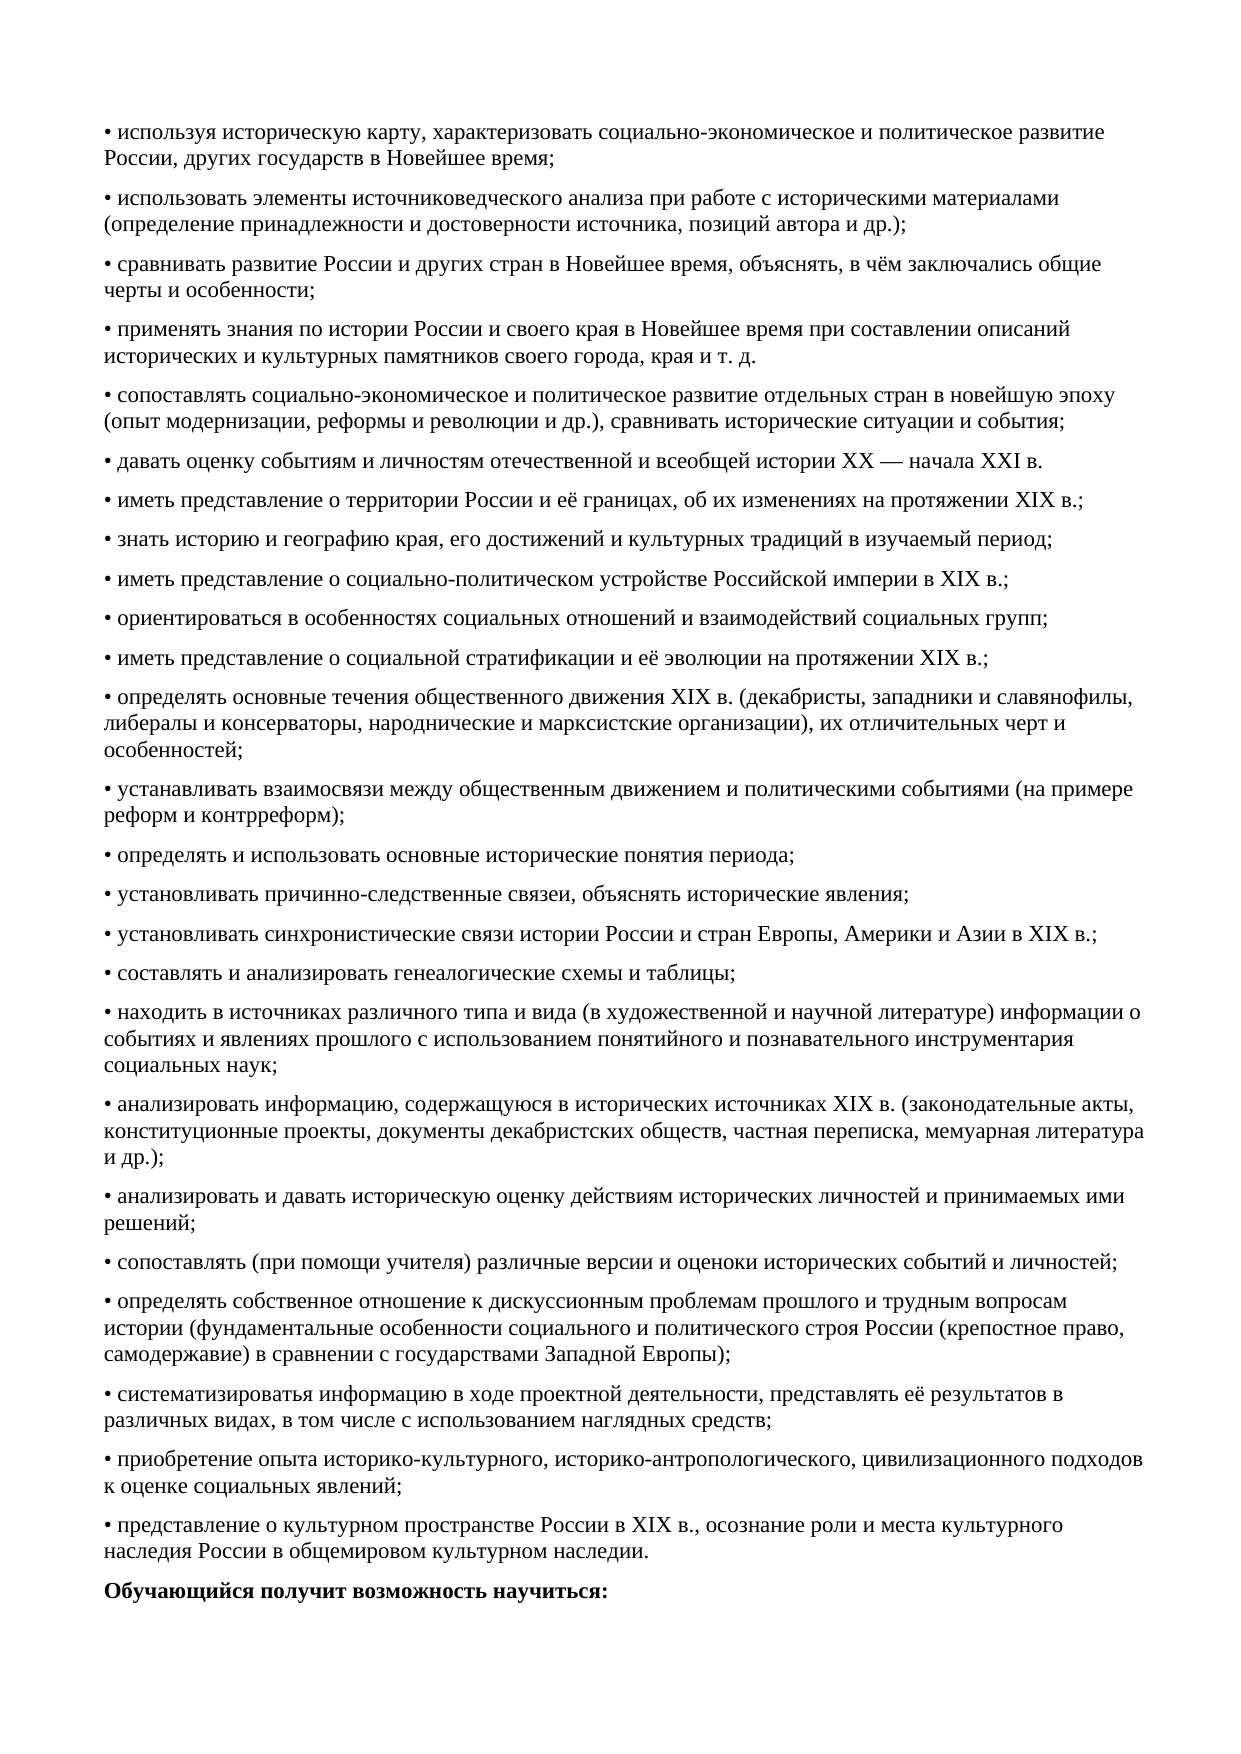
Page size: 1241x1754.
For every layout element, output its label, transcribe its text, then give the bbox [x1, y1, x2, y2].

text Обучающийся получит возможность научиться: [103, 1577, 1152, 1603]
text • установливать причинно-следственные связеи, объяснять исторические явления; [103, 880, 1152, 907]
text • знать историю и географию края, его достижений и культурных традиций в изучаемый период; [103, 526, 1152, 552]
text • представление о культурном пространстве России в XIX в., осознание роли и места культурного наследия России в общемировом культурном наследии. [103, 1511, 1152, 1564]
text • сопоставлять социально-экономическое и политическое развитие отдельных стран в новейшую эпоху (опыт модернизации, реформы и революции и др.), сравнивать исторические ситуации и события; [103, 381, 1152, 434]
text • устанавливать взаимосвязи между общественным движением и политическими событиями (на примере реформ и контрреформ); [103, 775, 1152, 828]
text • давать оценку событиям и личностям отечественной и всеобщей истории ХХ — начала XXI в. [103, 447, 1152, 473]
text • определять и использовать основные исторические понятия периода; [103, 841, 1152, 867]
text • составлять и анализировать генеалогические схемы и таблицы; [103, 959, 1152, 985]
text • приобретение опыта историко-культурного, историко-антропологического, цивилизационного подходов к оценке социальных явлений; [103, 1445, 1152, 1498]
text • анализировать информацию, содержащуюся в исторических источниках XIX в. (законодательные акты, конституционные проекты, документы декабристских обществ, частная переписка, мемуарная литература и др.); [103, 1090, 1152, 1169]
text • находить в источниках различного типа и вида (в художественной и научной литературе) информации о событиях и явлениях прошлого с использованием понятийного и познавательного инструментария социальных наук; [103, 998, 1152, 1077]
text • анализировать и давать историческую оценку действиям исторических личностей и принимаемых ими решений; [103, 1182, 1152, 1235]
text • сравнивать развитие России и других стран в Новейшее время, объяснять, в чём заключались общие черты и особенности; [103, 249, 1152, 302]
text • ориентироваться в особенностях социальных отношений и взаимодействий социальных групп; [103, 604, 1152, 631]
text • используя историческую карту, характеризовать социально-экономическое и политическое развитие России, других государств в Новейшее время; [103, 118, 1152, 171]
text • определять основные течения общественного движения XIX в. (декабристы, западники и славянофилы, либералы и консерваторы, народнические и марксистские организации), их отличительных черт и особенностей; [103, 683, 1152, 762]
text • определять собственное отношение к дискуссионным проблемам прошлого и трудным вопросам истории (фундаментальные особенности социального и политического строя России (крепостное право, самодержавие) в сравнении с государствами Западной Европы); [103, 1288, 1152, 1367]
text • иметь представление о социально-политическом устройстве Российской империи в XIX в.; [103, 565, 1152, 591]
text • иметь представление о территории России и её границах, об их изменениях на протяжении XIX в.; [103, 486, 1152, 512]
text • систематизироватья информацию в ходе проектной деятельности, представлять её результатов в различных видах, в том числе с использованием наглядных средств; [103, 1380, 1152, 1432]
text • использовать элементы источниковедческого анализа при работе с историческими материалами (определение принадлежности и достоверности источника, позиций автора и др.); [103, 184, 1152, 237]
text • установливать синхронистические связи истории России и стран Европы, Америки и Азии в XIX в.; [103, 919, 1152, 946]
text • иметь представление о социальной стратификации и её эволюции на протяжении XIX в.; [103, 644, 1152, 670]
text • применять знания по истории России и своего края в Новейшее время при составлении описаний исторических и культурных памятников своего города, края и т. д. [103, 315, 1152, 368]
text • сопоставлять (при помощи учителя) различные версии и оценоки исторических событий и личностей; [103, 1248, 1152, 1274]
